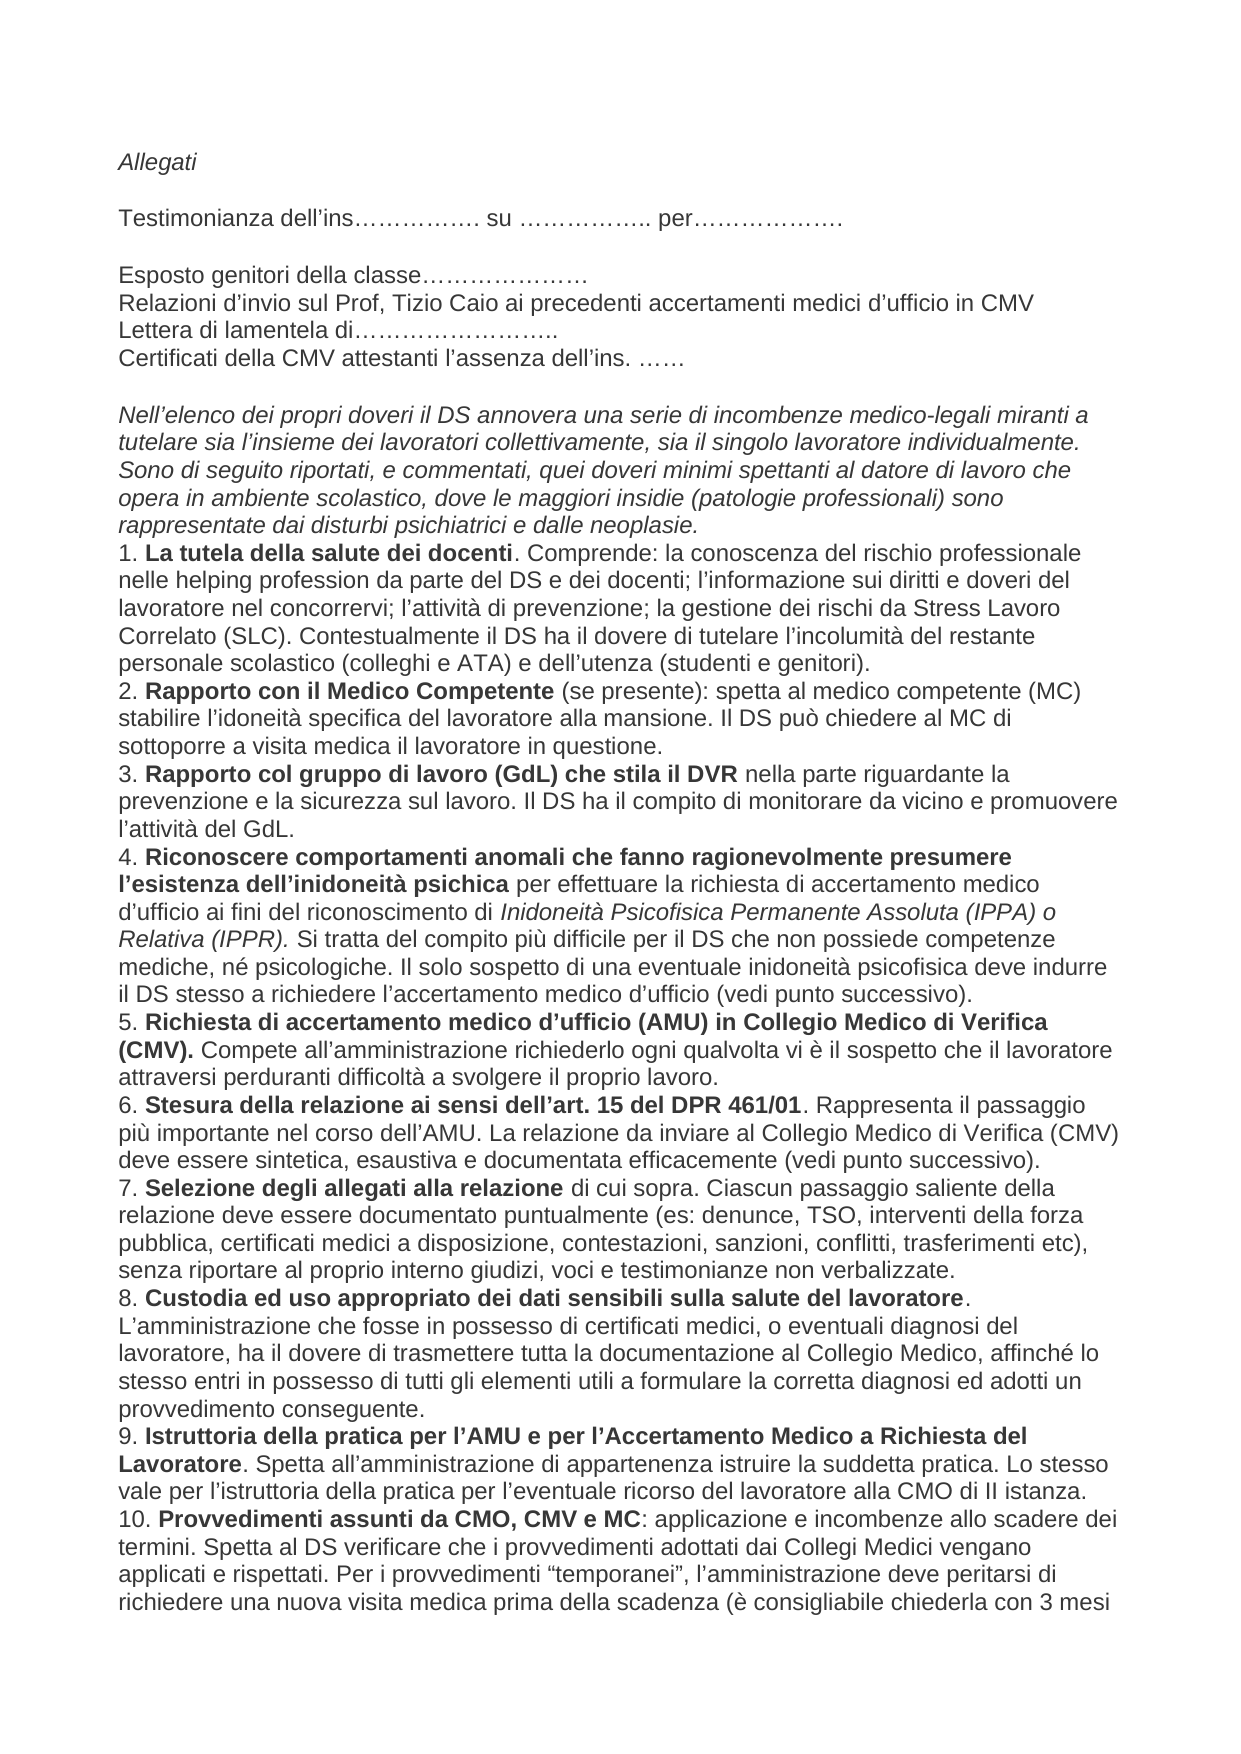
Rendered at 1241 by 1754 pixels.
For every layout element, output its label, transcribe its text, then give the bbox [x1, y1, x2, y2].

text Allegati [118, 148, 1122, 175]
text Testimonianza dell’ins……………. su …………….. per………………. [118, 204, 1122, 232]
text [118, 401, 1122, 1615]
text Esposto genitori della classe………………… Relazioni d’invio sul Prof, Tizio Caio ai precedenti accertamenti medici d’ufficio in CMV Lettera di lamentela di…………………….. Certificati della CMV attestanti l’assenza dell’ins. …… [118, 261, 1122, 372]
